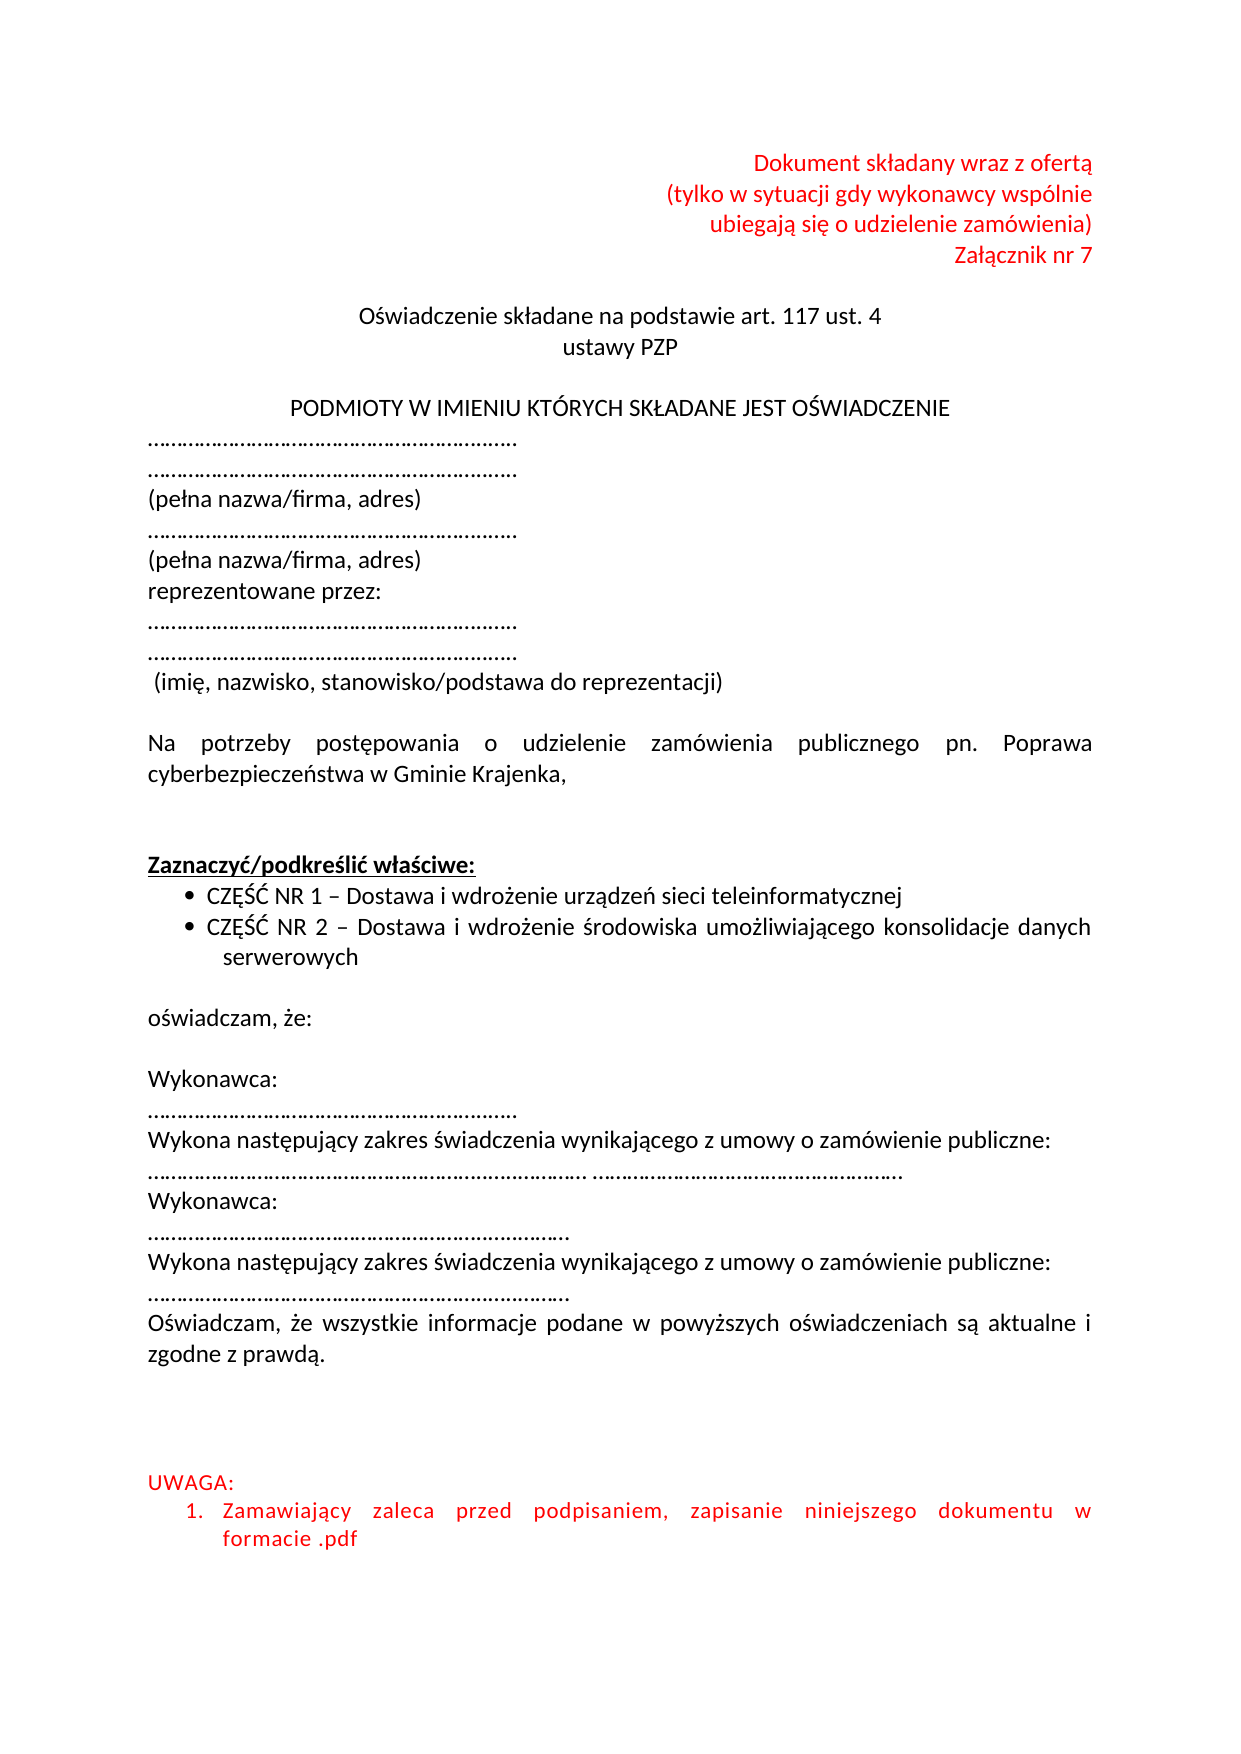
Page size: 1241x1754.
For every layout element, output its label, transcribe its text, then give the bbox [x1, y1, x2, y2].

text Oświadczam, że wszystkie informacje podane w powyższych oświadczeniach są aktualne i zgodne z prawdą. [148, 1307, 1093, 1368]
text Dokument składany wraz z ofertą [148, 148, 1093, 178]
text Na potrzeby postępowania o udzielenie zamówienia publicznego pn. Poprawa cyberbezpieczeństwa w Gminie Krajenka, [148, 727, 1093, 788]
text …………………………………………………..….. [148, 1094, 651, 1124]
text ubiegają się o udzielenie zamówienia) [148, 209, 1093, 239]
text (pełna nazwa/firma, adres) [148, 544, 621, 575]
text Wykonawca: [148, 1185, 1093, 1216]
text …………………………………………………..….. [148, 636, 651, 666]
text …………………………………………………..….. [148, 422, 651, 453]
text Wykonawca: [148, 1063, 651, 1094]
text …………………………………………………..….. [148, 453, 651, 483]
text …………………………………………………..….. [148, 605, 651, 636]
text Wykona następujący zakres świadczenia wynikającego z umowy o zamówienie publiczne: [148, 1246, 1093, 1277]
text reprezentowane przez: [148, 575, 1093, 605]
list CZĘŚĆ NR 2 – Dostawa i wdrożenie środowiska umożliwiającego konsolidacje danych serwerowych [185, 911, 1093, 972]
text (imię, nazwisko, stanowisko/podstawa do reprezentacji) [148, 666, 1093, 697]
text Załącznik nr 7 [148, 239, 1093, 270]
text …………………………………………………..….. [148, 514, 651, 544]
text …………………………………………………..…..……… [148, 1277, 651, 1307]
text …………………………………………………..…..………… ……………………………………………… [148, 1155, 1093, 1185]
text …………………………………………………..…..……… [148, 1216, 651, 1246]
text (pełna nazwa/firma, adres) [148, 483, 621, 514]
text Zaznaczyć/podkreślić właściwe: [148, 849, 1093, 880]
list CZĘŚĆ NR 1 – Dostawa i wdrożenie urządzeń sieci teleinformatycznej [185, 880, 1093, 911]
text Oświadczenie składane na podstawie art. 117 ust. 4 [148, 300, 1093, 331]
text (tylko w sytuacji gdy wykonawcy wspólnie [148, 178, 1093, 209]
text Wykona następujący zakres świadczenia wynikającego z umowy o zamówienie publiczne: [148, 1124, 1093, 1155]
text PODMIOTY W IMIENIU KTÓRYCH SKŁADANE JEST OŚWIADCZENIE [148, 392, 1093, 422]
list Zamawiający zaleca przed podpisaniem, zapisanie niniejszego dokumentu w formacie .pdf [185, 1496, 1093, 1552]
text UWAGA: [148, 1468, 1093, 1496]
text oświadczam, że: [148, 1002, 1093, 1033]
text ustawy PZP [148, 331, 1093, 361]
